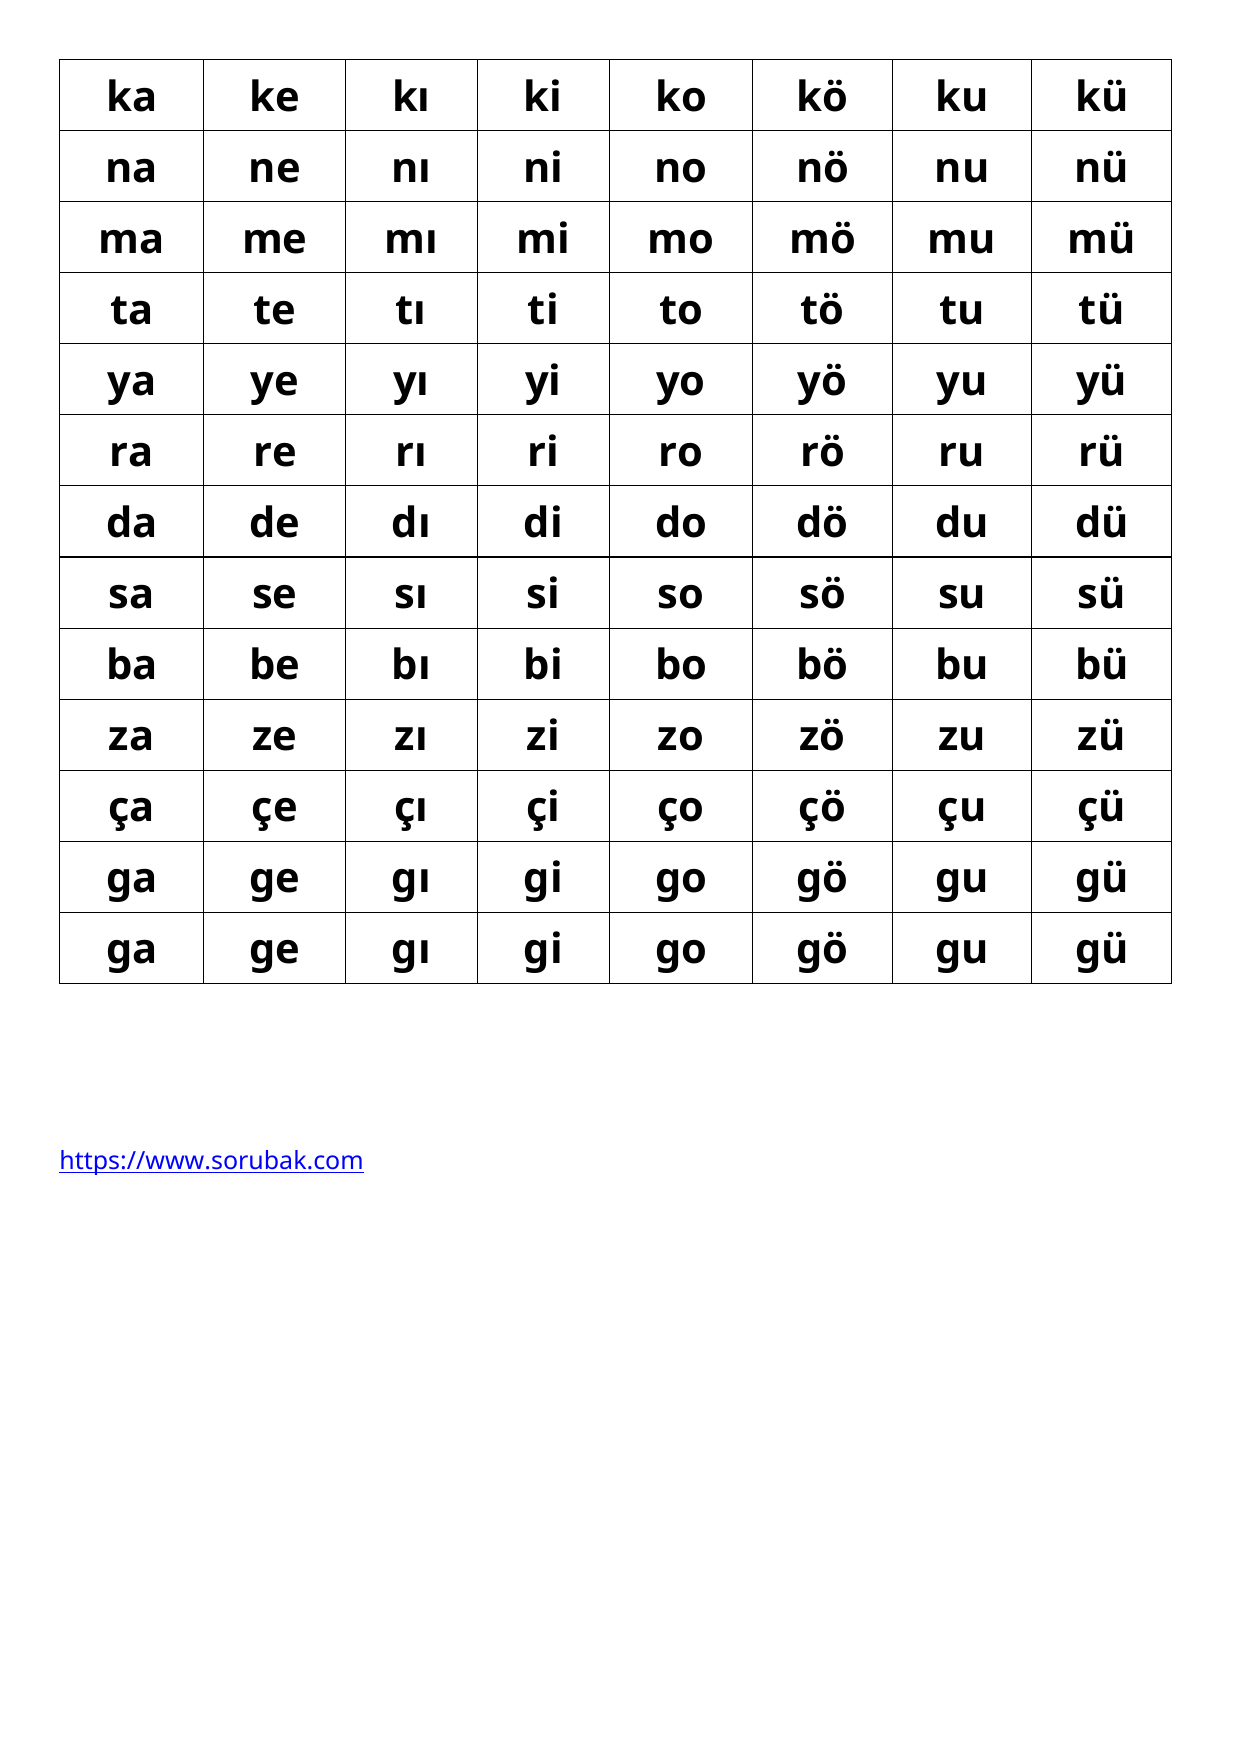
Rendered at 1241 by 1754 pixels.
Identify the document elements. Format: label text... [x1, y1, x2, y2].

table_cell ri [478, 415, 609, 485]
table_cell sü [1032, 558, 1171, 627]
table_cell rı [346, 415, 477, 485]
table_cell ni [478, 131, 609, 201]
table_cell no [610, 131, 752, 201]
table_cell mı [346, 202, 477, 272]
table_cell çe [204, 771, 345, 841]
table_cell çı [346, 771, 477, 841]
table_cell su [893, 558, 1031, 627]
table_cell ne [204, 131, 345, 201]
table_cell kü [1032, 60, 1171, 130]
table_cell se [204, 558, 345, 627]
table_cell ru [893, 415, 1031, 485]
table_cell dü [1032, 486, 1171, 556]
table_cell yo [610, 344, 752, 414]
table_cell mü [1032, 202, 1171, 272]
table_cell ta [60, 273, 203, 343]
table_cell gü [1032, 913, 1171, 983]
table_cell yö [753, 344, 892, 414]
table_cell rü [1032, 415, 1171, 485]
table_cell bü [1032, 629, 1171, 698]
table_cell so [610, 558, 752, 627]
table_cell ro [610, 415, 752, 485]
table_cell gi [478, 913, 609, 983]
table_cell ya [60, 344, 203, 414]
table_cell ge [204, 913, 345, 983]
table_cell zö [753, 700, 892, 769]
table_cell bı [346, 629, 477, 698]
table_cell to [610, 273, 752, 343]
table_cell nı [346, 131, 477, 201]
table_cell bo [610, 629, 752, 698]
table_cell ke [204, 60, 345, 130]
table_cell tu [893, 273, 1031, 343]
table_cell yı [346, 344, 477, 414]
table_cell te [204, 273, 345, 343]
table_cell mi [478, 202, 609, 272]
table_cell gö [753, 842, 892, 912]
table_cell ga [60, 842, 203, 912]
table_cell ma [60, 202, 203, 272]
table_cell zı [346, 700, 477, 769]
table_cell be [204, 629, 345, 698]
table_cell go [610, 913, 752, 983]
table_cell na [60, 131, 203, 201]
table_cell sö [753, 558, 892, 627]
table_cell dö [753, 486, 892, 556]
table_cell kı [346, 60, 477, 130]
table_cell gı [346, 842, 477, 912]
table_cell ba [60, 629, 203, 698]
table_cell nü [1032, 131, 1171, 201]
table_cell de [204, 486, 345, 556]
table_cell rö [753, 415, 892, 485]
table_cell do [610, 486, 752, 556]
table_cell çu [893, 771, 1031, 841]
table_cell yu [893, 344, 1031, 414]
table_cell dı [346, 486, 477, 556]
table_cell yi [478, 344, 609, 414]
table_cell ga [60, 913, 203, 983]
table_cell gu [893, 842, 1031, 912]
table_cell zo [610, 700, 752, 769]
table_cell ka [60, 60, 203, 130]
table_cell me [204, 202, 345, 272]
table_cell sa [60, 558, 203, 627]
table_cell mo [610, 202, 752, 272]
table_cell tö [753, 273, 892, 343]
table_cell gü [1032, 842, 1171, 912]
text https://www.sorubak.com [59, 1143, 1196, 1177]
table_cell gö [753, 913, 892, 983]
table_cell si [478, 558, 609, 627]
table_cell sı [346, 558, 477, 627]
table_cell tü [1032, 273, 1171, 343]
table_cell ko [610, 60, 752, 130]
table_cell ti [478, 273, 609, 343]
table_cell nu [893, 131, 1031, 201]
table_cell di [478, 486, 609, 556]
table_cell ge [204, 842, 345, 912]
table_cell ze [204, 700, 345, 769]
table_cell za [60, 700, 203, 769]
table_cell du [893, 486, 1031, 556]
table_cell bö [753, 629, 892, 698]
table_cell tı [346, 273, 477, 343]
table_cell ra [60, 415, 203, 485]
table_cell gı [346, 913, 477, 983]
table_cell mu [893, 202, 1031, 272]
table_cell çi [478, 771, 609, 841]
table_cell re [204, 415, 345, 485]
table_cell bi [478, 629, 609, 698]
table_cell çö [753, 771, 892, 841]
table_cell zü [1032, 700, 1171, 769]
table_cell ki [478, 60, 609, 130]
table_cell da [60, 486, 203, 556]
table_cell nö [753, 131, 892, 201]
table_cell go [610, 842, 752, 912]
table_cell çü [1032, 771, 1171, 841]
table_cell ye [204, 344, 345, 414]
table_cell ça [60, 771, 203, 841]
table_cell gi [478, 842, 609, 912]
table_cell kö [753, 60, 892, 130]
table_cell zu [893, 700, 1031, 769]
table_cell bu [893, 629, 1031, 698]
table_cell gu [893, 913, 1031, 983]
table_cell zi [478, 700, 609, 769]
table_cell ku [893, 60, 1031, 130]
table_cell yü [1032, 344, 1171, 414]
table_cell mö [753, 202, 892, 272]
table_cell ço [610, 771, 752, 841]
